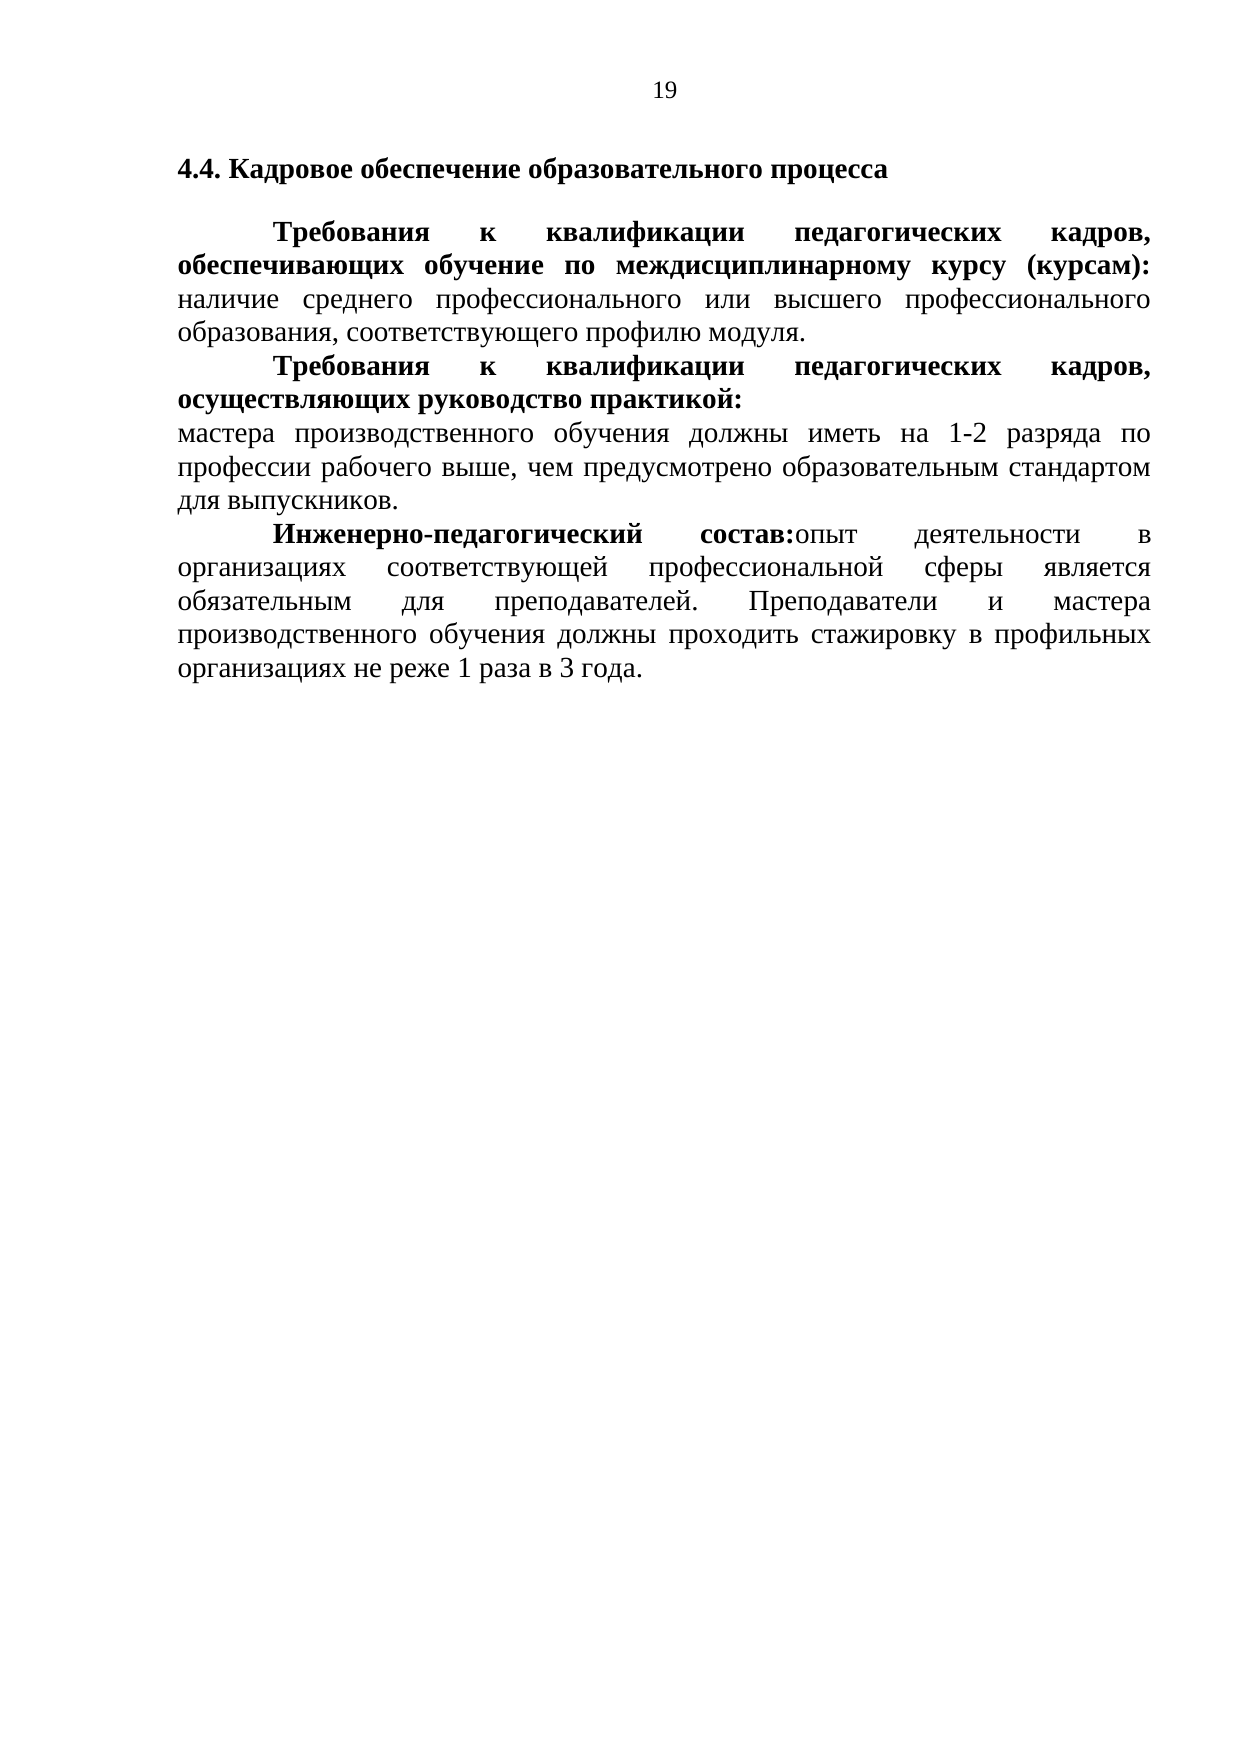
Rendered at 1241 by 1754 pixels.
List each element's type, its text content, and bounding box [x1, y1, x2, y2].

subtitle мастера производственного обучения должны иметь на 1-2 разряда по профессии рабочего выше, чем предусмотрено образовательным стандартом для выпускников. [177, 415, 1152, 516]
subtitle 4.4. Кадровое обеспечение образовательного процесса [177, 152, 1152, 185]
text Требования к квалификации педагогических кадров, осуществляющих руководство практикой: [177, 348, 1152, 415]
text Инженерно-педагогический состав:опыт деятельности в организациях соответствующей профессиональной сферы является обязательным для преподавателей. Преподаватели и мастера производственного обучения должны проходить стажировку в профильных организациях не реже 1 раза в 3 года. [177, 516, 1152, 683]
text Требования к квалификации педагогических кадров, обеспечивающих обучение по междисциплинарному курсу (курсам): наличие среднего профессионального или высшего профессионального образования, соответствующего профилю модуля. [177, 214, 1152, 348]
